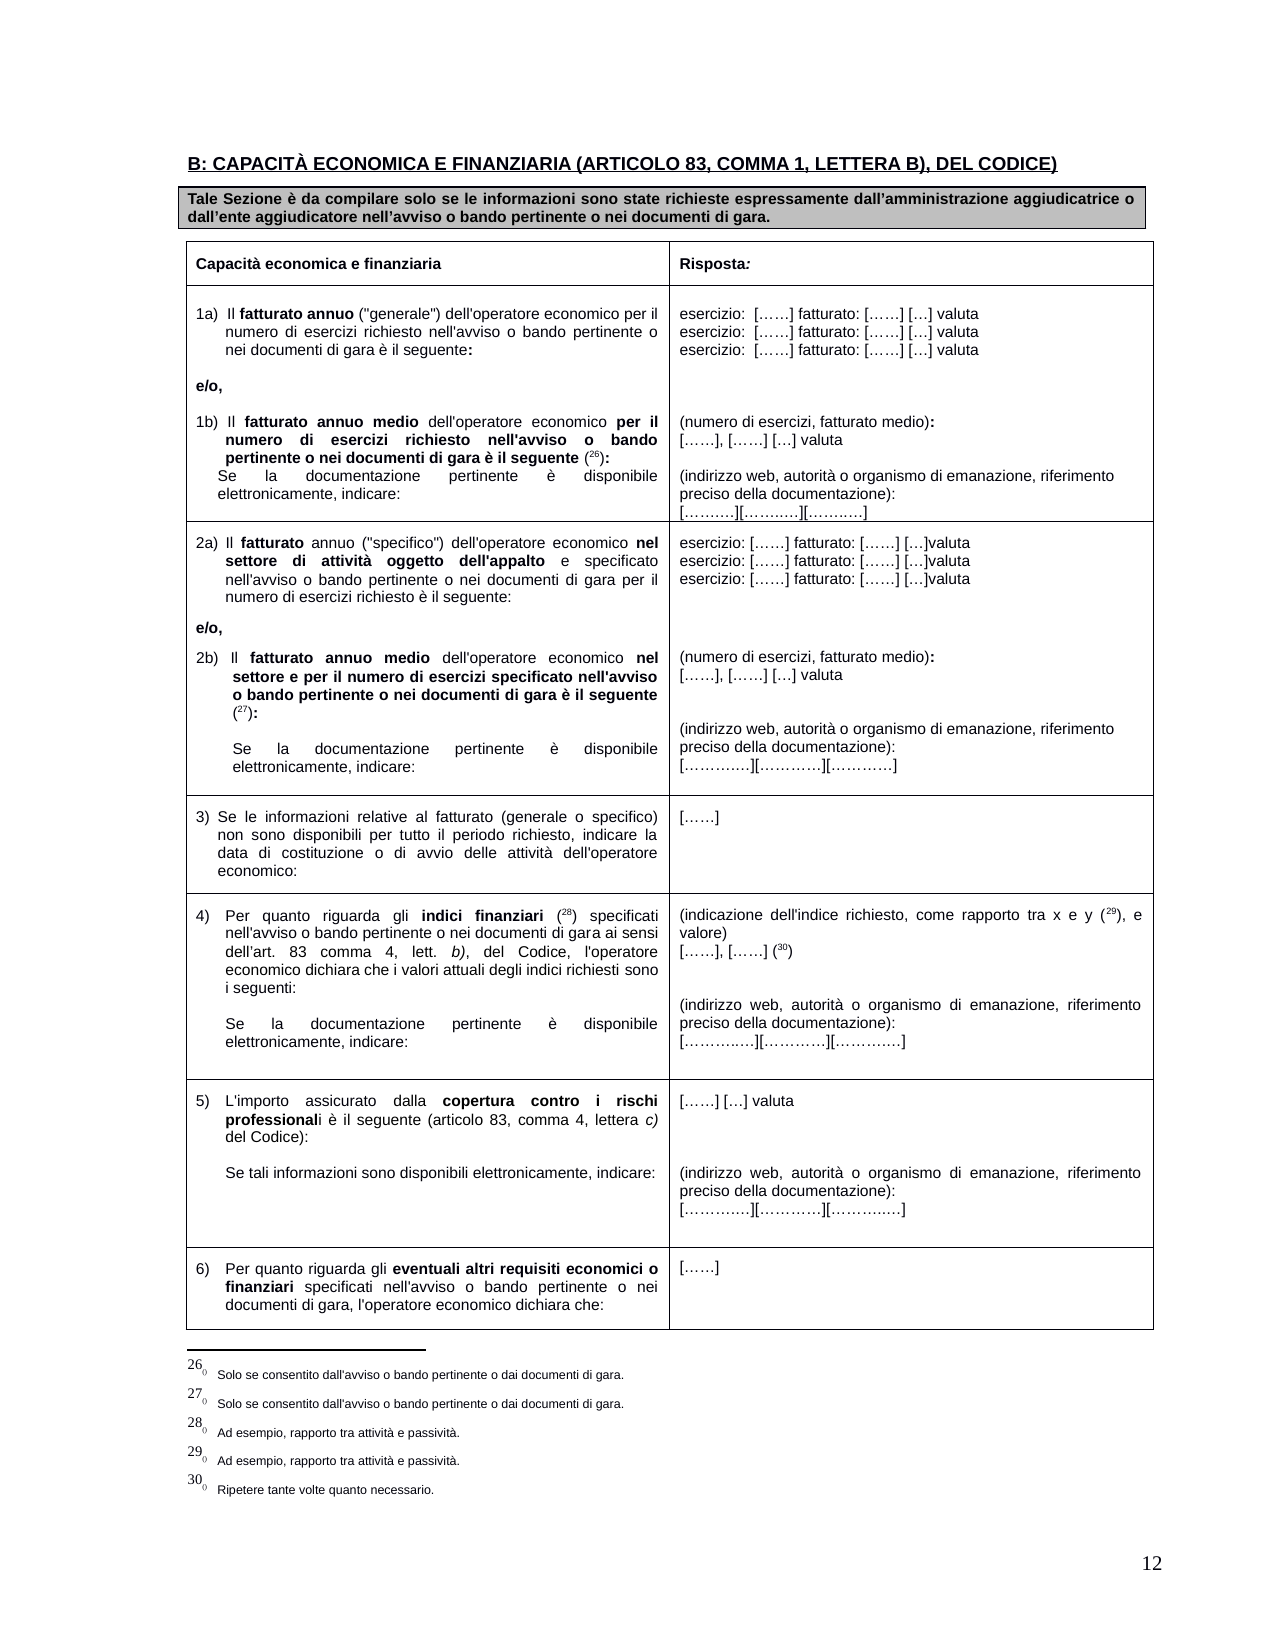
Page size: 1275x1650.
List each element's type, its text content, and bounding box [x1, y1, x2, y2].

text Tale Sezione è da compilare solo se le informazioni sono state richieste espressamente dall’amministrazione aggiudicatrice o dall’ente aggiudicatore nell’avviso o bando pertinente o nei documenti di gara. [179, 188, 1145, 228]
table_cell 2a) Il fatturato annuo ("specifico") dell'operatore economico nel settore di attività oggetto dell'appalto e specificato nell'avviso o bando pertinente o nei documenti di gara per il numero di esercizi richiesto è il seguente: e/o, 2b) Il fatturato annuo medio dell'operatore economico nel settore e per il numero di esercizi specificato nell'avviso o bando pertinente o nei documenti di gara è il seguente (): Se la documentazione pertinente è disponibile elettronicamente, indicare: [187, 522, 669, 794]
table_cell Per quanto riguarda gli indici finanziari () specificati nell'avviso o bando pertinente o nei documenti di gara ai sensi dell’art. 83 comma 4, lett. b), del Codice, l'operatore economico dichiara che i valori attuali degli indici richiesti sono i seguenti: Se la documentazione pertinente è disponibile elettronicamente, indicare: [187, 894, 669, 1079]
table_cell [……] […] valuta (indirizzo web, autorità o organismo di emanazione, riferimento preciso della documentazione): [……….…][…………][………..…] [670, 1080, 1153, 1247]
table_cell 1a) Il fatturato annuo ("generale") dell'operatore economico per il numero di esercizi richiesto nell'avviso o bando pertinente o nei documenti di gara è il seguente: e/o, 1b) Il fatturato annuo medio dell'operatore economico per il numero di esercizi richiesto nell'avviso o bando pertinente o nei documenti di gara è il seguente (): Se la documentazione pertinente è disponibile elettronicamente, indicare: [187, 286, 669, 521]
table_cell esercizio: [……] fatturato: [……] […] valuta esercizio: [……] fatturato: [……] […] valuta esercizio: [……] fatturato: [……] […] valuta (numero di esercizi, fatturato medio): [……], [……] […] valuta (indirizzo web, autorità o organismo di emanazione, riferimento preciso della documentazione): […….…][……..…][……..…] [670, 286, 1153, 521]
table_cell [……] [670, 796, 1153, 893]
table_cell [187, 1248, 669, 1329]
table_cell L'importo assicurato dalla copertura contro i rischi professionali è il seguente (articolo 83, comma 4, lettera c) del Codice): Se tali informazioni sono disponibili elettronicamente, indicare: [187, 1080, 669, 1247]
table_header Capacità economica e finanziaria [187, 242, 669, 285]
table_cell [670, 1248, 1153, 1329]
title B: Capacità economica e finanziaria (Articolo 83, comma 1, lettera b), del Codice) [187, 152, 1137, 174]
table_cell esercizio: [……] fatturato: [……] […]valuta esercizio: [……] fatturato: [……] […]valuta esercizio: [……] fatturato: [……] […]valuta (numero di esercizi, fatturato medio): [……], [……] […] valuta (indirizzo web, autorità o organismo di emanazione, riferimento preciso della documentazione): [……….…][…………][…………] [670, 522, 1153, 794]
table_cell (indicazione dell'indice richiesto, come rapporto tra x e y (), e valore) [……], [……] () (indirizzo web, autorità o organismo di emanazione, riferimento preciso della documentazione): [………..…][…………][……….…] [670, 894, 1153, 1079]
table_header Risposta: [670, 242, 1153, 285]
table_cell Se le informazioni relative al fatturato (generale o specifico) non sono disponibili per tutto il periodo richiesto, indicare la data di costituzione o di avvio delle attività dell'operatore economico: [187, 796, 669, 893]
